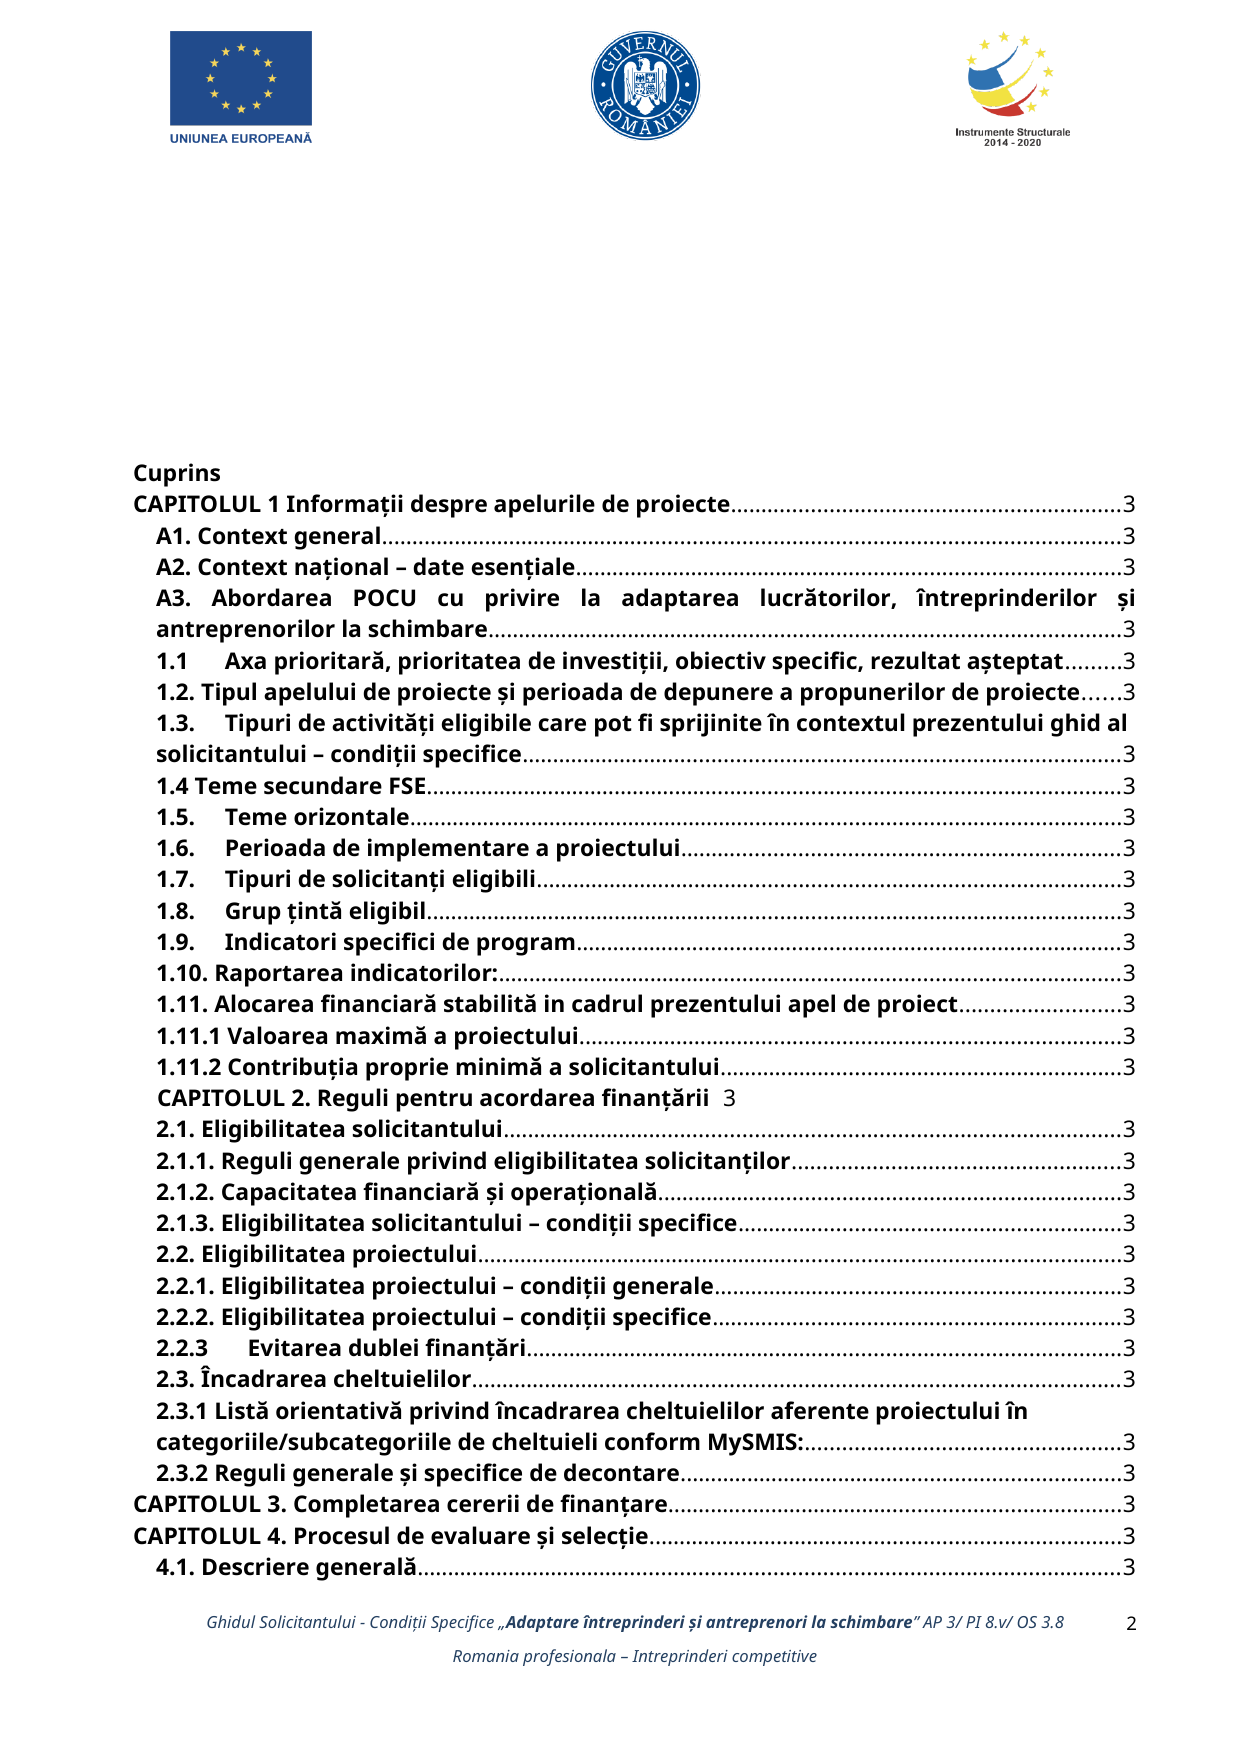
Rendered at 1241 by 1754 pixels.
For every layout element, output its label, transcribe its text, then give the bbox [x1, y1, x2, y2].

text 2.1. Eligibilitatea solicitantului 3 [156, 1113, 1137, 1144]
text 1.9. Indicatori specifici de program 3 [156, 926, 1137, 957]
picture [956, 31, 1070, 146]
text A2. Context național – date esențiale 3 [156, 551, 1137, 582]
text CAPITOLUL 1 Informații despre apelurile de proiecte 3 [133, 488, 1137, 519]
text 2.1.3. Eligibilitatea solicitantului – condiții specifice 3 [156, 1207, 1137, 1238]
text 2.1.2. Capacitatea financiară şi operațională 3 [156, 1176, 1137, 1207]
text 2.1.1. Reguli generale privind eligibilitatea solicitanților 3 [156, 1144, 1137, 1176]
text 2.2.2. Eligibilitatea proiectului – condiții specifice 3 [156, 1301, 1137, 1332]
text 2.3. Încadrarea cheltuielilor 3 [156, 1363, 1137, 1394]
text CAPITOLUL 4. Procesul de evaluare și selecție 3 [133, 1519, 1137, 1551]
text 2.3.1 Listă orientativă privind încadrarea cheltuielilor aferente proiectului în categoriile/subcategoriile de cheltuieli conform MySMIS: 3 [156, 1394, 1137, 1457]
text 1.7. Tipuri de solicitanți eligibili 3 [156, 863, 1137, 894]
text 1.8. Grup țintă eligibil 3 [156, 894, 1137, 926]
text 1.10. Raportarea indicatorilor: 3 [156, 957, 1137, 988]
picture [589, 29, 701, 141]
text 1.11. Alocarea financiară stabilită in cadrul prezentului apel de proiect 3 [156, 988, 1137, 1019]
picture [170, 31, 312, 143]
text 2.2.3 Evitarea dublei finanțări 3 [156, 1332, 1137, 1363]
text CAPITOLUL 2. Reguli pentru acordarea finanțării 3 [133, 1082, 1137, 1113]
text CAPITOLUL 3. Completarea cererii de finanțare 3 [133, 1488, 1137, 1519]
text 2.2. Eligibilitatea proiectului 3 [156, 1238, 1137, 1269]
subtitle Cuprins [133, 457, 1137, 488]
text 1.5. Teme orizontale 3 [156, 801, 1137, 832]
text 1.11.1 Valoarea maximă a proiectului 3 [156, 1019, 1137, 1051]
text 2.2.1. Eligibilitatea proiectului – condiții generale 3 [156, 1269, 1137, 1301]
text 1.2. Tipul apelului de proiecte și perioada de depunere a propunerilor de proiecte 3 [156, 676, 1137, 707]
text 1.3. Tipuri de activități eligibile care pot fi sprijinite în contextul prezentului ghid al solicitantului – condiții specifice 3 [156, 707, 1137, 769]
text 1.6. Perioada de implementare a proiectului 3 [156, 832, 1137, 863]
text 1.1 Axa prioritară, prioritatea de investiții, obiectiv specific, rezultat așteptat 3 [156, 644, 1137, 676]
text 1.11.2 Contribuția proprie minimă a solicitantului 3 [156, 1051, 1137, 1082]
text 2.3.2 Reguli generale și specifice de decontare 3 [156, 1457, 1137, 1488]
text 1.4 Teme secundare FSE 3 [156, 769, 1137, 801]
text A1. Context general 3 [156, 519, 1137, 551]
text A3. Abordarea POCU cu privire la adaptarea lucrătorilor, întreprinderilor și antreprenorilor la schimbare 3 [156, 582, 1137, 644]
text 4.1. Descriere generală 3 [156, 1551, 1137, 1582]
